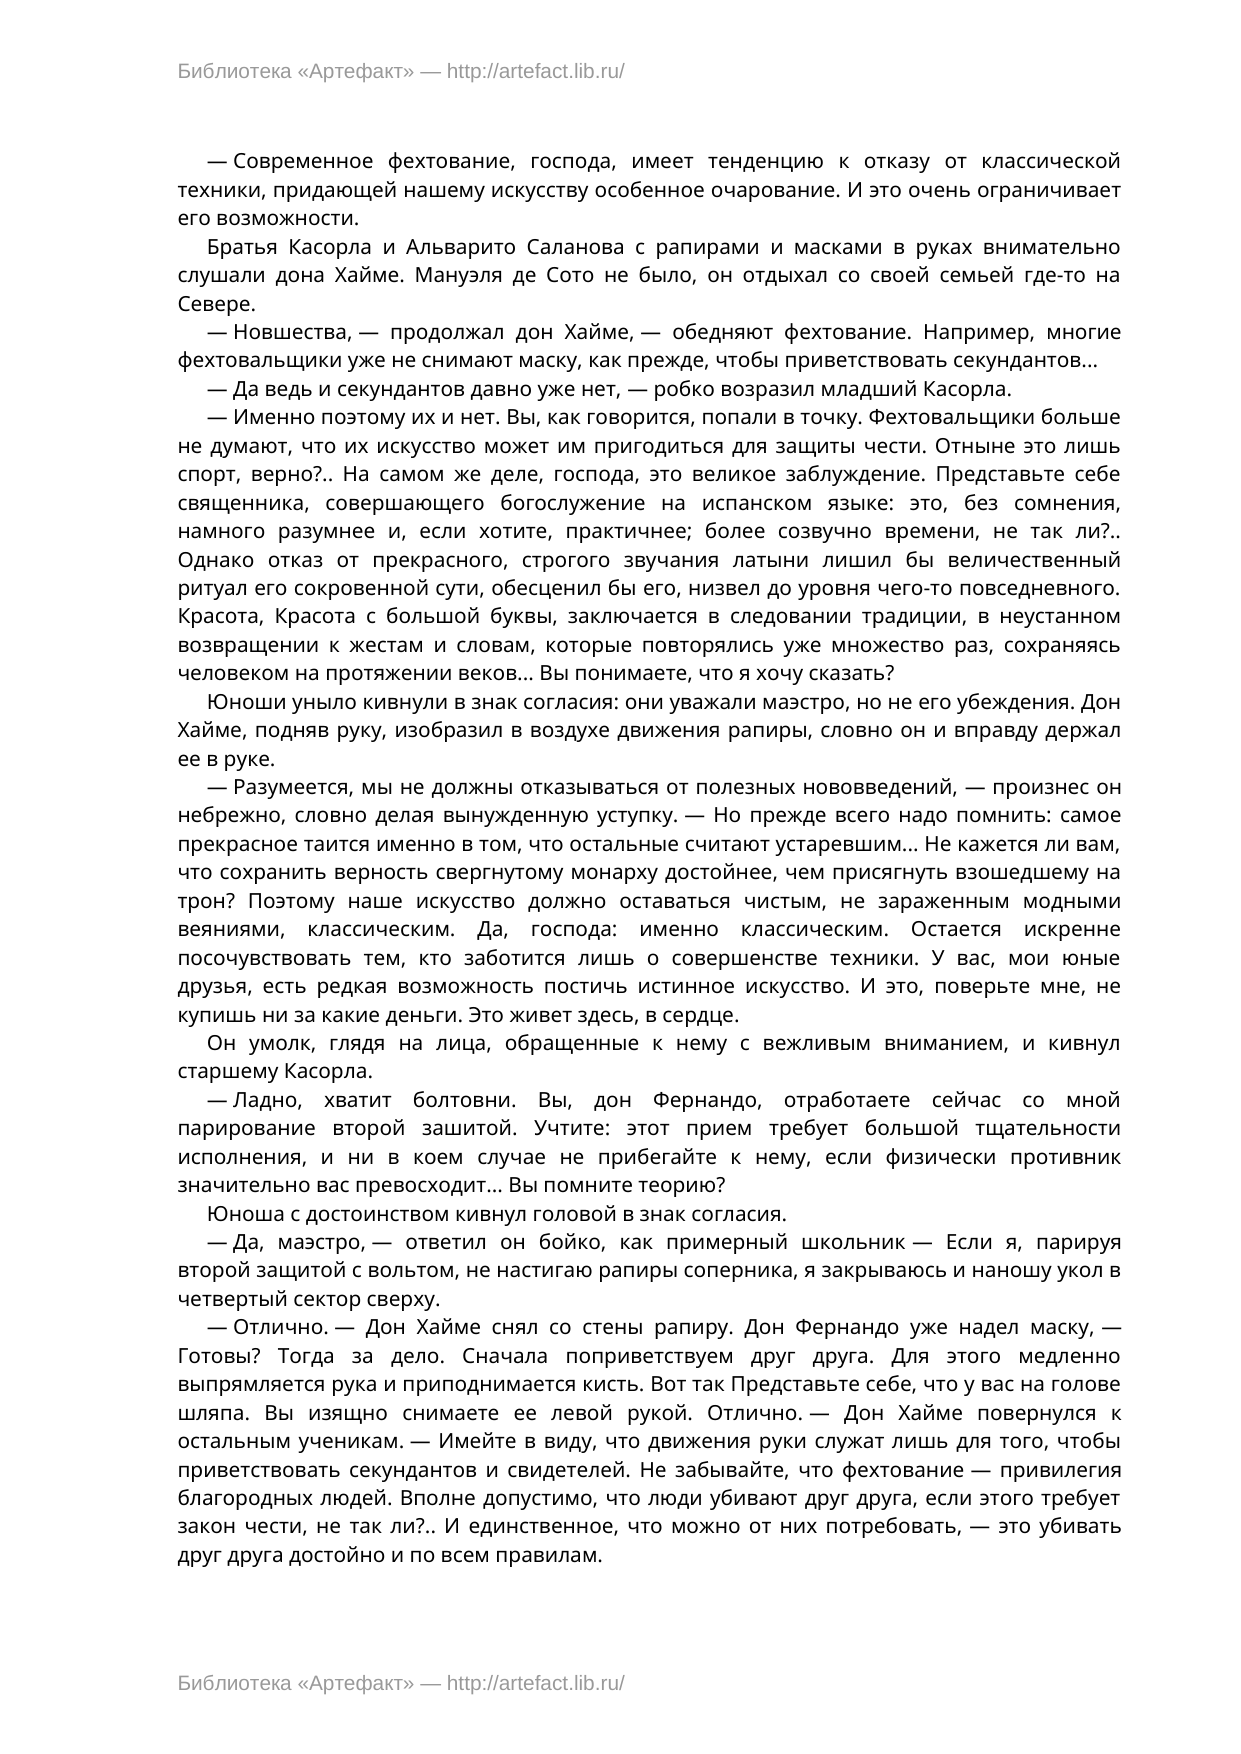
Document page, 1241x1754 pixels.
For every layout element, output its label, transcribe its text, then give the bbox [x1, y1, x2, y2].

text — Отлично. — Дон Хайме снял со стены рапиру. Дон Фернандо уже надел маску, — Готовы? Тогда за дело. Сначала поприветствуем друг друга. Для этого медленно выпрямляется рука и приподнимается кисть. Вот так Представьте себе, что у вас на голове шляпа. Вы изящно снимаете ее левой рукой. Отлично. — Дон Хайме повернулся к остальным ученикам. — Имейте в виду, что движения руки служат лишь для того, чтобы приветствовать секундантов и свидетелей. Не забывайте, что фехтование — привилегия благородных людей. Вполне допустимо, что люди убивают друг друга, если этого требует закон чести, не так ли?.. И единственное, что можно от них потребовать, — это убивать друг друга достойно и по всем правилам. [177, 1312, 1122, 1568]
text Юноша с достоинством кивнул головой в знак согласия. [177, 1199, 1122, 1227]
text Юноши уныло кивнули в знак согласия: они уважали маэстро, но не его убеждения. Дон Хайме, подняв руку, изобразил в воздухе движения рапиры, словно он и вправду держал ее в руке. [177, 687, 1122, 772]
text — Современное фехтование, господа, имеет тенденцию к отказу от классической техники, придающей нашему искусству особенное очарование. И это очень ограничивает его возможности. [177, 147, 1122, 232]
text — Именно поэтому их и нет. Вы, как говорится, попали в точку. Фехтовальщики больше не думают, что их искусство может им пригодиться для защиты чести. Отныне это лишь спорт, верно?.. На самом же деле, господа, это великое заблуждение. Представьте себе священника, совершающего богослужение на испанском языке: это, без сомнения, намного разумнее и, если хотите, практичнее; более созвучно времени, не так ли?.. Однако отказ от прекрасного, строгого звучания латыни лишил бы величественный ритуал его сокровенной сути, обесценил бы его, низвел до уровня чего-то повседневного. Красота, Красота с большой буквы, заключается в следовании традиции, в неустанном возвращении к жестам и словам, которые повторялись уже множество раз, сохраняясь человеком на протяжении веков... Вы понимаете, что я хочу сказать? [177, 402, 1122, 687]
text — Да ведь и секундантов давно уже нет, — робко возразил младший Касорла. [177, 374, 1122, 402]
text Он умолк, глядя на лица, обращенные к нему с вежливым вниманием, и кивнул старшему Касорла. [177, 1028, 1122, 1085]
text — Разумеется, мы не должны отказываться от полезных нововведений, — произнес он небрежно, словно делая вынужденную уступку. — Но прежде всего надо помнить: самое прекрасное таится именно в том, что остальные считают устаревшим... Не кажется ли вам, что сохранить верность свергнутому монарху достойнее, чем присягнуть взошедшему на трон? Поэтому наше искусство должно оставаться чистым, не зараженным модными веяниями, классическим. Да, господа: именно классическим. Остается искренне посочувствовать тем, кто заботится лишь о совершенстве техники. У вас, мои юные друзья, есть редкая возможность постичь истинное искусство. И это, поверьте мне, не купишь ни за какие деньги. Это живет здесь, в сердце. [177, 772, 1122, 1028]
text — Новшества, — продолжал дон Хайме, — обедняют фехтование. Например, многие фехтовальщики уже не снимают маску, как прежде, чтобы приветствовать секундантов... [177, 317, 1122, 374]
text Братья Касорла и Альварито Саланова с рапирами и масками в руках внимательно слушали дона Хайме. Мануэля де Сото не было, он отдыхал со своей семьей где-то на Севере. [177, 232, 1122, 317]
text — Ладно, хватит болтовни. Вы, дон Фернандо, отработаете сейчас со мной парирование второй зашитой. Учтите: этот прием требует большой тщательности исполнения, и ни в коем случае не прибегайте к нему, если физически противник значительно вас превосходит... Вы помните теорию? [177, 1085, 1122, 1199]
text — Да, маэстро, — ответил он бойко, как примерный школьник — Если я, парируя второй защитой с вольтом, не настигаю рапиры соперника, я закрываюсь и наношу укол в четвертый сектор сверху. [177, 1227, 1122, 1312]
